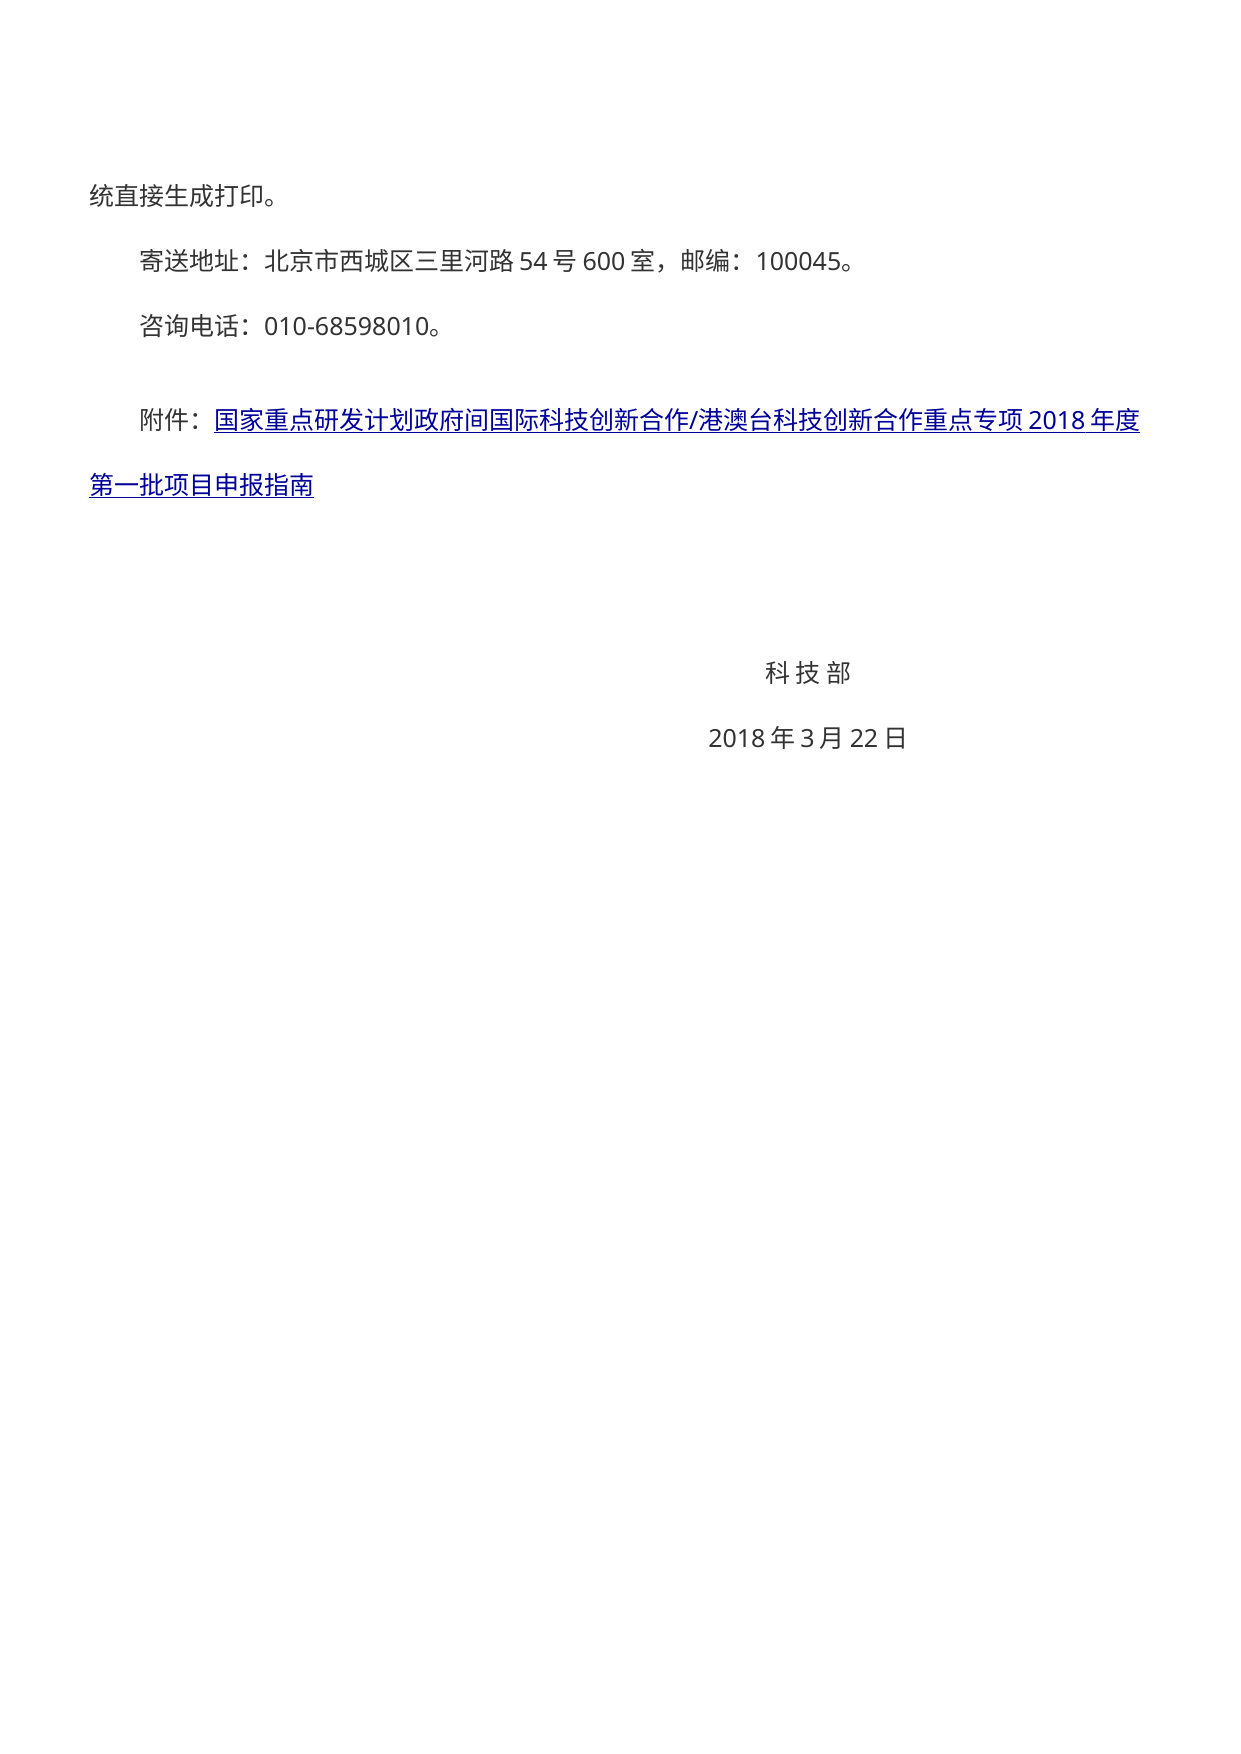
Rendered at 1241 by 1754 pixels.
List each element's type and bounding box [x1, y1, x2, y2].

table_cell [89, 162, 1151, 769]
